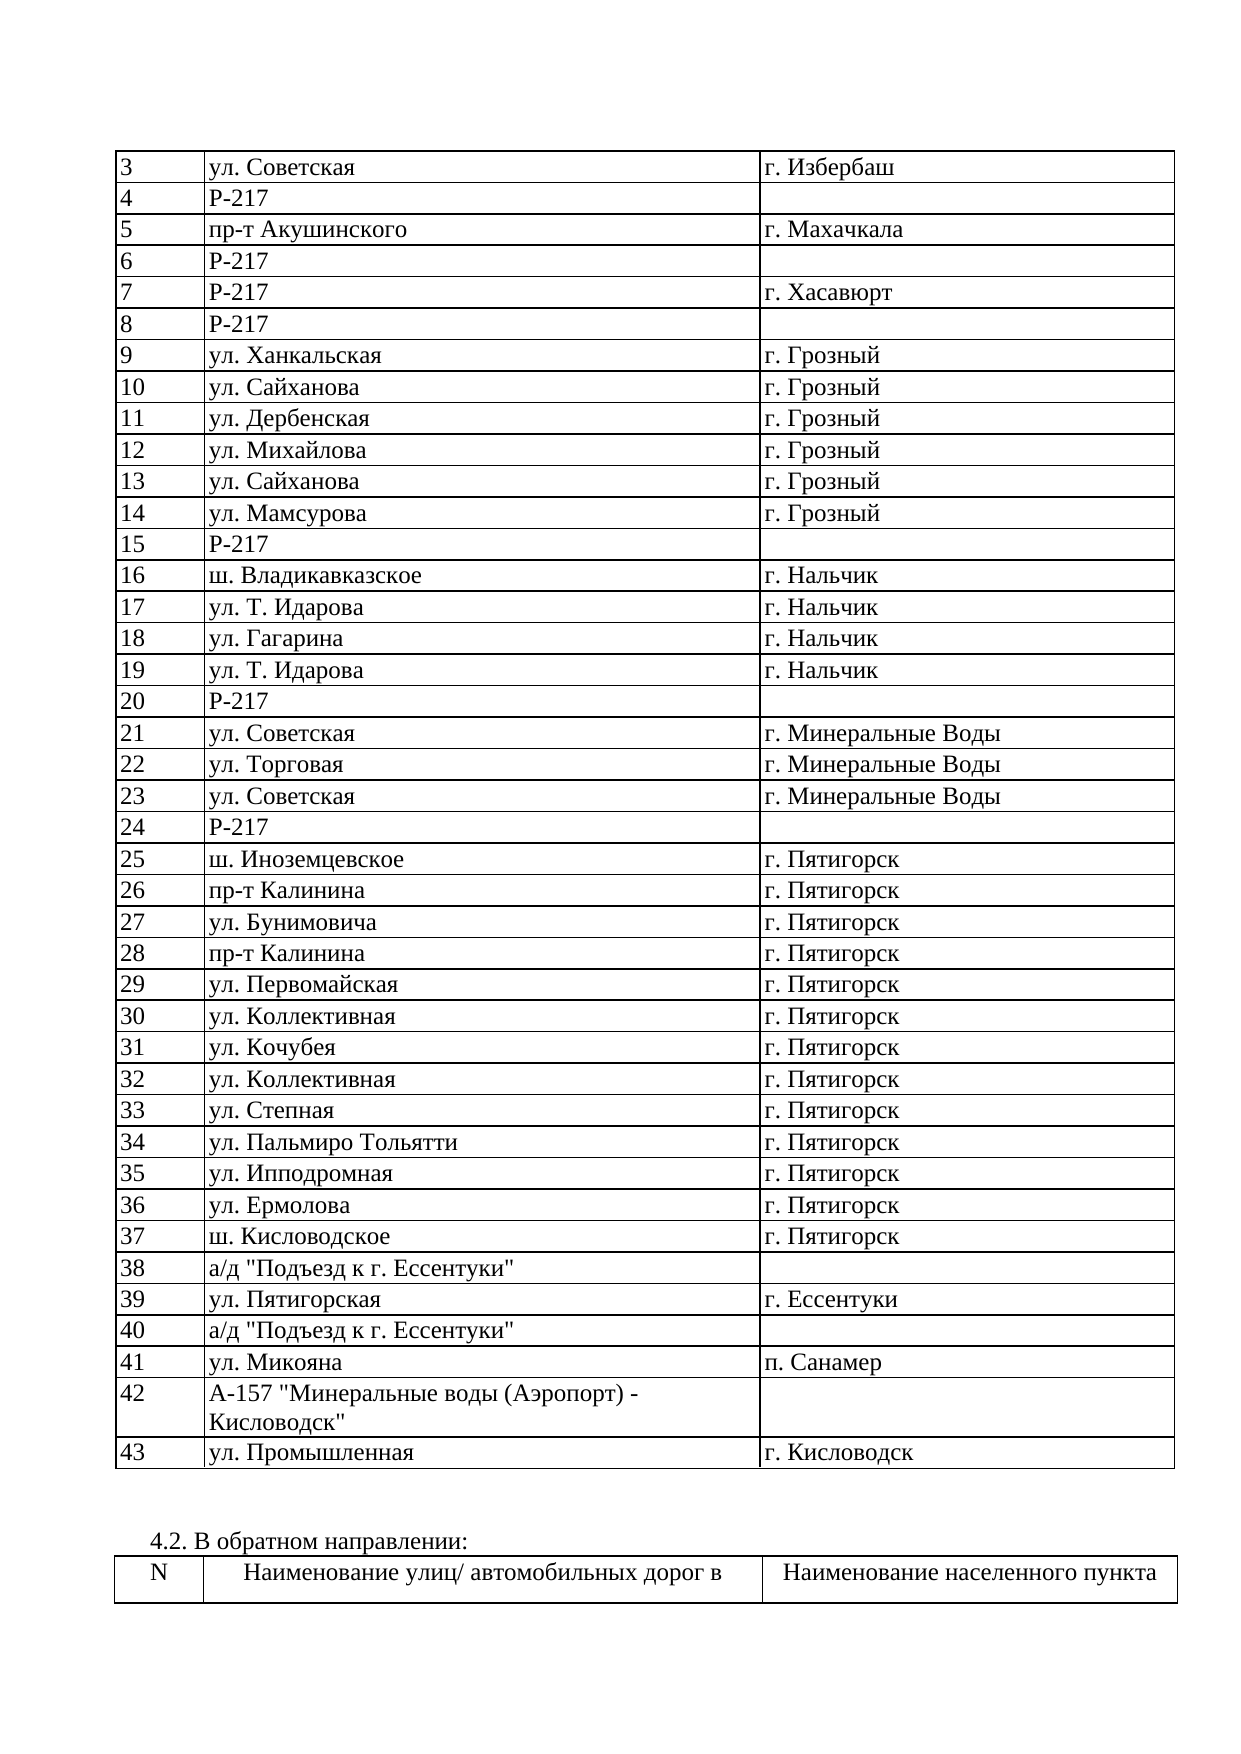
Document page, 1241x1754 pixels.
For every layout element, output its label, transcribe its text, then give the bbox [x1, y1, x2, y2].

table_cell 11 [117, 403, 204, 433]
table_cell Р-217 [205, 686, 759, 716]
table_cell г. Пятигорск [761, 1127, 1174, 1157]
table_cell ул. Бунимовича [205, 907, 759, 936]
table_cell ул. Дербенская [205, 403, 759, 433]
table_cell ул. Т. Идарова [205, 655, 759, 685]
table_cell п. Санамер [761, 1347, 1174, 1377]
table_cell ул. Т. Идарова [205, 592, 759, 622]
table_cell г. Пятигорск [761, 1032, 1174, 1062]
table_cell 39 [117, 1284, 204, 1314]
table_cell 18 [117, 623, 204, 653]
table_cell пр-т Акушинского [205, 215, 759, 244]
table_cell ул. Кочубея [205, 1032, 759, 1062]
table_cell 5 [117, 215, 204, 244]
table_cell 3 [117, 152, 204, 181]
table_cell ул. Микояна [205, 1347, 759, 1377]
table_cell г. Ессентуки [761, 1284, 1174, 1314]
table_cell ул. Советская [205, 152, 759, 181]
table_cell А-157 "Минеральные воды (Аэропорт) - Кисловодск" [205, 1378, 759, 1436]
table_cell 13 [117, 466, 204, 496]
table_cell 16 [117, 561, 204, 590]
table_cell ул. Сайханова [205, 372, 759, 402]
table_cell г. Хасавюрт [761, 277, 1174, 307]
table_cell г. Минеральные Воды [761, 718, 1174, 748]
table_cell Р-217 [205, 309, 759, 339]
table_cell пр-т Калинина [205, 938, 759, 968]
table_cell 36 [117, 1190, 204, 1219]
table_cell 43 [117, 1438, 204, 1467]
table_cell 37 [117, 1221, 204, 1251]
table_cell г. Махачкала [761, 215, 1174, 244]
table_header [204, 1557, 762, 1602]
table_cell 15 [117, 529, 204, 559]
table_cell 7 [117, 277, 204, 307]
table_cell 40 [117, 1316, 204, 1345]
table_cell ул. Мамсурова [205, 498, 759, 527]
table_cell г. Нальчик [761, 655, 1174, 685]
table_cell г. Пятигорск [761, 1158, 1174, 1188]
table_cell [761, 1316, 1174, 1345]
table_cell ш. Владикавказское [205, 561, 759, 590]
table_cell ул. Торговая [205, 749, 759, 779]
table_cell ул. Гагарина [205, 623, 759, 653]
table_cell Р-217 [205, 812, 759, 842]
table_cell г. Пятигорск [761, 1001, 1174, 1031]
table_cell ул. Пятигорская [205, 1284, 759, 1314]
table_cell Р-217 [205, 529, 759, 559]
table_cell Р-217 [205, 246, 759, 276]
table_cell [761, 529, 1174, 559]
table_cell 20 [117, 686, 204, 716]
table_cell г. Минеральные Воды [761, 781, 1174, 811]
table_cell 38 [117, 1253, 204, 1282]
table_cell 26 [117, 875, 204, 905]
table_cell 35 [117, 1158, 204, 1188]
table_cell ул. Пальмиро Тольятти [205, 1127, 759, 1157]
table_cell г. Грозный [761, 498, 1174, 527]
table_header N п/п [115, 1557, 203, 1602]
table_cell г. Пятигорск [761, 844, 1174, 873]
table_cell ул. Коллективная [205, 1064, 759, 1094]
table_cell 12 [117, 435, 204, 464]
table_cell 25 [117, 844, 204, 873]
table_cell 9 [117, 340, 204, 370]
table_cell г. Избербаш [761, 152, 1174, 181]
table_cell г. Кисловодск [761, 1438, 1174, 1467]
table_cell ул. Ипподромная [205, 1158, 759, 1188]
table_cell ш. Иноземцевское [205, 844, 759, 873]
table_cell 33 [117, 1095, 204, 1125]
table_cell 28 [117, 938, 204, 968]
table_cell 17 [117, 592, 204, 622]
table_cell [761, 1253, 1174, 1282]
table_cell ул. Промышленная [205, 1438, 759, 1467]
table_cell г. Нальчик [761, 592, 1174, 622]
table_cell ул. Михайлова [205, 435, 759, 464]
table_cell ул. Советская [205, 781, 759, 811]
table_cell г. Грозный [761, 372, 1174, 402]
table_cell [761, 246, 1174, 276]
table_cell 14 [117, 498, 204, 527]
table_cell г. Минеральные Воды [761, 749, 1174, 779]
table_cell г. Нальчик [761, 561, 1174, 590]
table_cell г. Грозный [761, 340, 1174, 370]
table_cell г. Пятигорск [761, 1064, 1174, 1094]
table_cell ш. Кисловодское [205, 1221, 759, 1251]
table_cell 29 [117, 970, 204, 999]
table_cell 21 [117, 718, 204, 748]
table_cell 27 [117, 907, 204, 936]
table_cell 34 [117, 1127, 204, 1157]
table_cell ул. Ермолова [205, 1190, 759, 1219]
table_cell г. Пятигорск [761, 1190, 1174, 1219]
table_cell [761, 1378, 1174, 1436]
table_cell ул. Сайханова [205, 466, 759, 496]
table_cell г. Пятигорск [761, 970, 1174, 999]
table_cell Р-217 [205, 277, 759, 307]
table_cell г. Грозный [761, 435, 1174, 464]
table_cell ул. Первомайская [205, 970, 759, 999]
table_cell ул. Советская [205, 718, 759, 748]
table_cell 31 [117, 1032, 204, 1062]
table_cell 6 [117, 246, 204, 276]
table_cell г. Пятигорск [761, 1095, 1174, 1125]
table_cell 32 [117, 1064, 204, 1094]
table_cell 19 [117, 655, 204, 685]
table_cell 4 [117, 183, 204, 213]
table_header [763, 1557, 1177, 1602]
table_cell г. Пятигорск [761, 907, 1174, 936]
table_cell а/д "Подъезд к г. Ессентуки" [205, 1316, 759, 1345]
table_cell Р-217 [205, 183, 759, 213]
table_cell [761, 309, 1174, 339]
table_cell 30 [117, 1001, 204, 1031]
table_cell 23 [117, 781, 204, 811]
table_cell г. Пятигорск [761, 875, 1174, 905]
table_cell г. Грозный [761, 403, 1174, 433]
table_cell [761, 686, 1174, 716]
table_cell [761, 812, 1174, 842]
table_cell 8 [117, 309, 204, 339]
table_cell ул. Коллективная [205, 1001, 759, 1031]
table_cell 24 [117, 812, 204, 842]
table_cell 41 [117, 1347, 204, 1377]
table_cell 42 [117, 1378, 204, 1436]
table_cell г. Пятигорск [761, 938, 1174, 968]
table_cell ул. Степная [205, 1095, 759, 1125]
table_cell [761, 183, 1174, 213]
table_cell 22 [117, 749, 204, 779]
table_cell пр-т Калинина [205, 875, 759, 905]
table_cell а/д "Подъезд к г. Ессентуки" [205, 1253, 759, 1282]
text 4.2. В обратном направлении: [150, 1526, 1090, 1555]
table_cell г. Пятигорск [761, 1221, 1174, 1251]
table_cell 10 [117, 372, 204, 402]
table_cell г. Грозный [761, 466, 1174, 496]
table_cell ул. Ханкальская [205, 340, 759, 370]
table_cell г. Нальчик [761, 623, 1174, 653]
